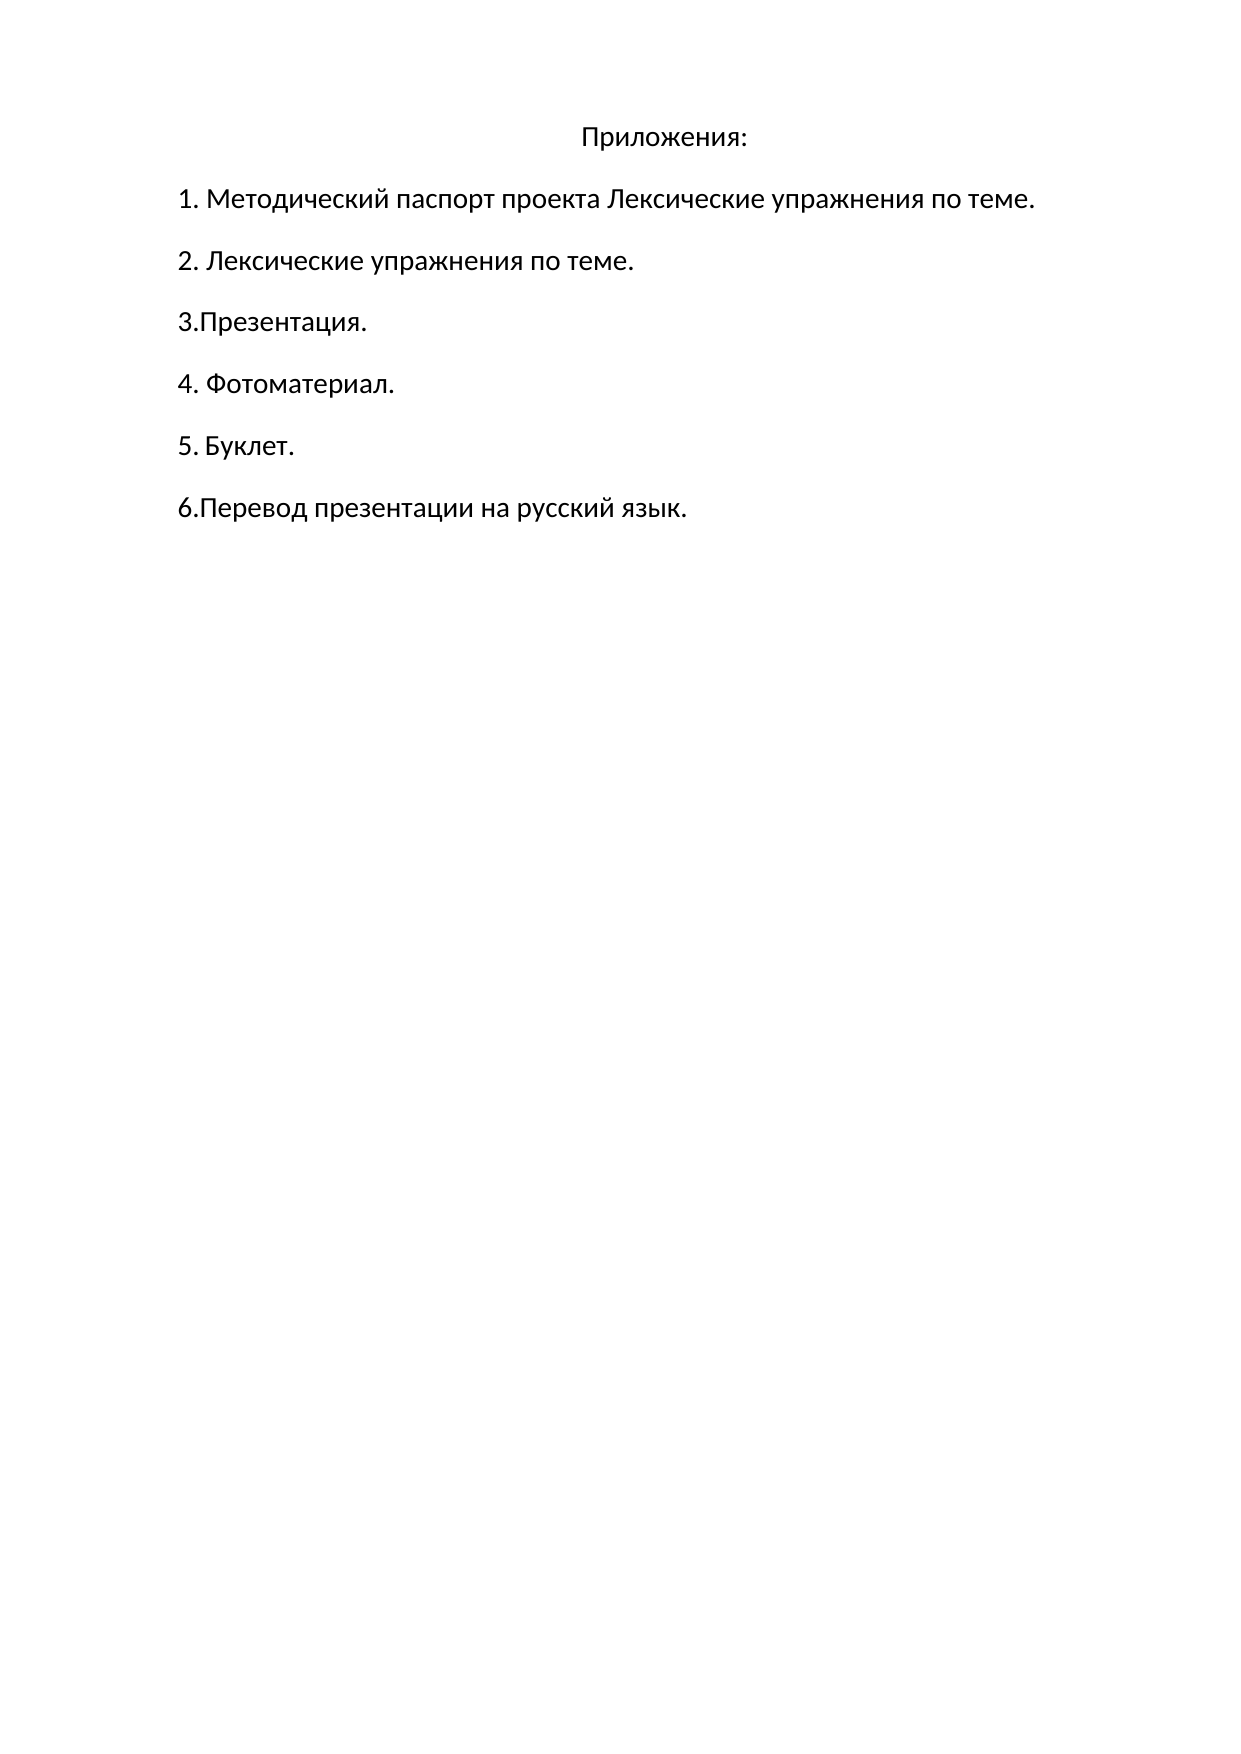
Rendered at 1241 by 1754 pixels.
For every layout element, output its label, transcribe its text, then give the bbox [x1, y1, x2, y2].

text 6.Перевод презентации на русский язык. [177, 489, 1152, 524]
text 5. Буклет. [177, 427, 1152, 463]
text Приложения: [177, 118, 1152, 154]
text 1. Методический паспорт проекта Лексические упражнения по теме. [177, 180, 1152, 216]
text 4. Фотоматериал. [177, 365, 1152, 401]
text 2. Лексические упражнения по теме. [177, 242, 1152, 277]
text 3.Презентация. [177, 303, 1152, 339]
